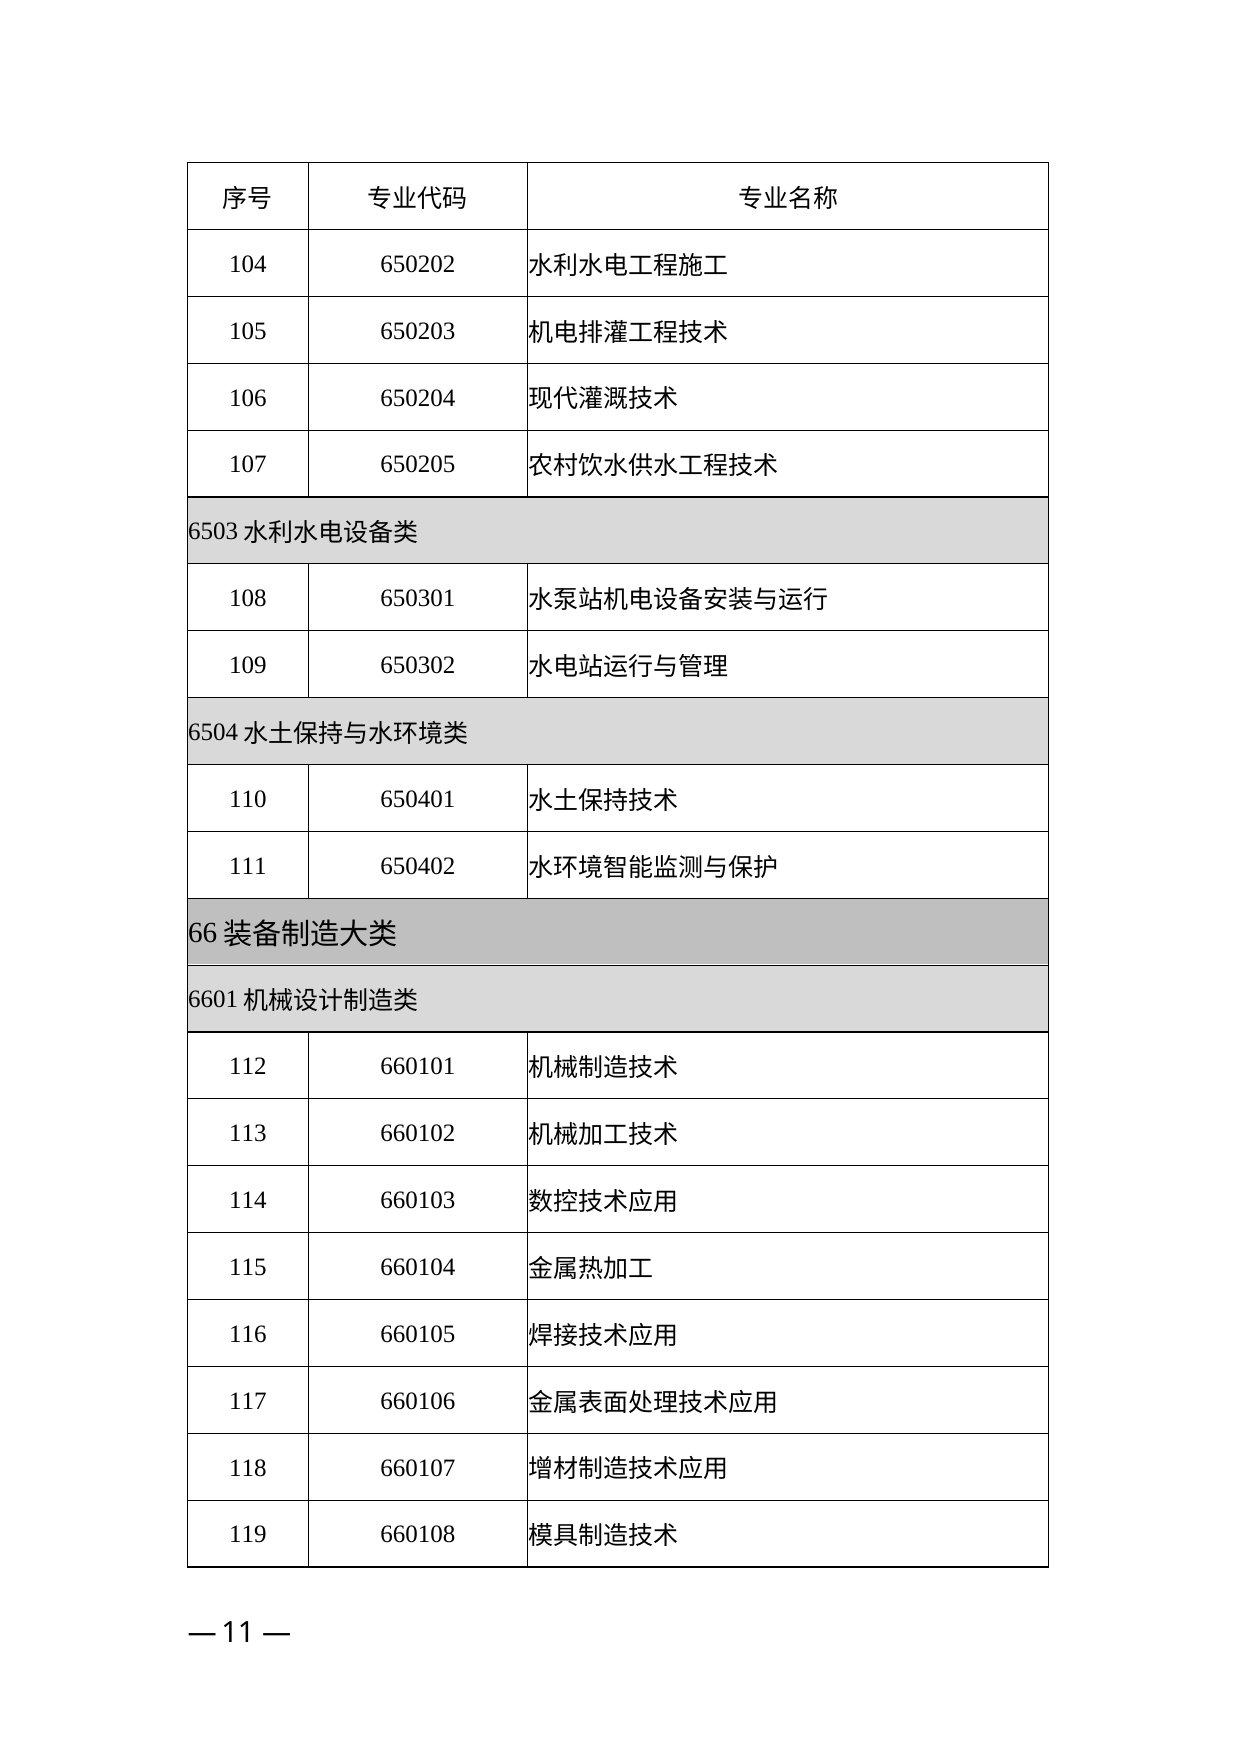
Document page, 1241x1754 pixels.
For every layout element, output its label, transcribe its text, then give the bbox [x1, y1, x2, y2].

table_cell 660102 [309, 1099, 527, 1165]
table_cell 650203 [309, 297, 527, 363]
table_cell 660104 [309, 1233, 527, 1299]
table_cell 118 [188, 1434, 308, 1499]
table_cell 6504水土保持与水环境类 [188, 698, 1048, 764]
table_cell 650301 [309, 564, 527, 630]
table_cell 6601机械设计制造类 [188, 966, 1048, 1031]
table_header 专业代码 [309, 163, 527, 229]
table_cell 水环境智能监测与保护 [528, 832, 1048, 898]
table_header 序号 [188, 163, 308, 229]
table_cell 116 [188, 1300, 308, 1366]
table_cell 650302 [309, 631, 527, 697]
table_cell 110 [188, 765, 308, 831]
table_cell 66装备制造大类 [188, 899, 1048, 964]
table_cell 6503水利水电设备类 [188, 498, 1048, 563]
table_header 专业名称 [528, 163, 1048, 229]
table_cell 650202 [309, 230, 527, 296]
table_cell 水土保持技术 [528, 765, 1048, 831]
table_cell 650401 [309, 765, 527, 831]
table_cell 660101 [309, 1033, 527, 1098]
table_cell 模具制造技术 [528, 1501, 1048, 1566]
table_cell 现代灌溉技术 [528, 364, 1048, 429]
table_cell 109 [188, 631, 308, 697]
table_cell 660108 [309, 1501, 527, 1566]
table_cell 机械加工技术 [528, 1099, 1048, 1165]
table_cell 农村饮水供水工程技术 [528, 431, 1048, 496]
table_cell 水电站运行与管理 [528, 631, 1048, 697]
table_cell 115 [188, 1233, 308, 1299]
table_cell 104 [188, 230, 308, 296]
table_cell 增材制造技术应用 [528, 1434, 1048, 1499]
table_cell 660105 [309, 1300, 527, 1366]
table_cell 105 [188, 297, 308, 363]
table_cell 119 [188, 1501, 308, 1566]
table_cell 机械制造技术 [528, 1033, 1048, 1098]
table_cell 112 [188, 1033, 308, 1098]
table_cell 114 [188, 1166, 308, 1232]
table_cell 106 [188, 364, 308, 429]
table_cell 650204 [309, 364, 527, 429]
table_cell 108 [188, 564, 308, 630]
table_cell 111 [188, 832, 308, 898]
table_cell 金属表面处理技术应用 [528, 1367, 1048, 1433]
table_cell 机电排灌工程技术 [528, 297, 1048, 363]
table_cell 113 [188, 1099, 308, 1165]
table_cell 650205 [309, 431, 527, 496]
table_cell 107 [188, 431, 308, 496]
table_cell 金属热加工 [528, 1233, 1048, 1299]
table_cell 数控技术应用 [528, 1166, 1048, 1232]
table_cell 焊接技术应用 [528, 1300, 1048, 1366]
table_cell 水利水电工程施工 [528, 230, 1048, 296]
table_cell 660103 [309, 1166, 527, 1232]
table_cell 660106 [309, 1367, 527, 1433]
table_cell 117 [188, 1367, 308, 1433]
table_cell 660107 [309, 1434, 527, 1499]
table_cell 水泵站机电设备安装与运行 [528, 564, 1048, 630]
table_cell 650402 [309, 832, 527, 898]
